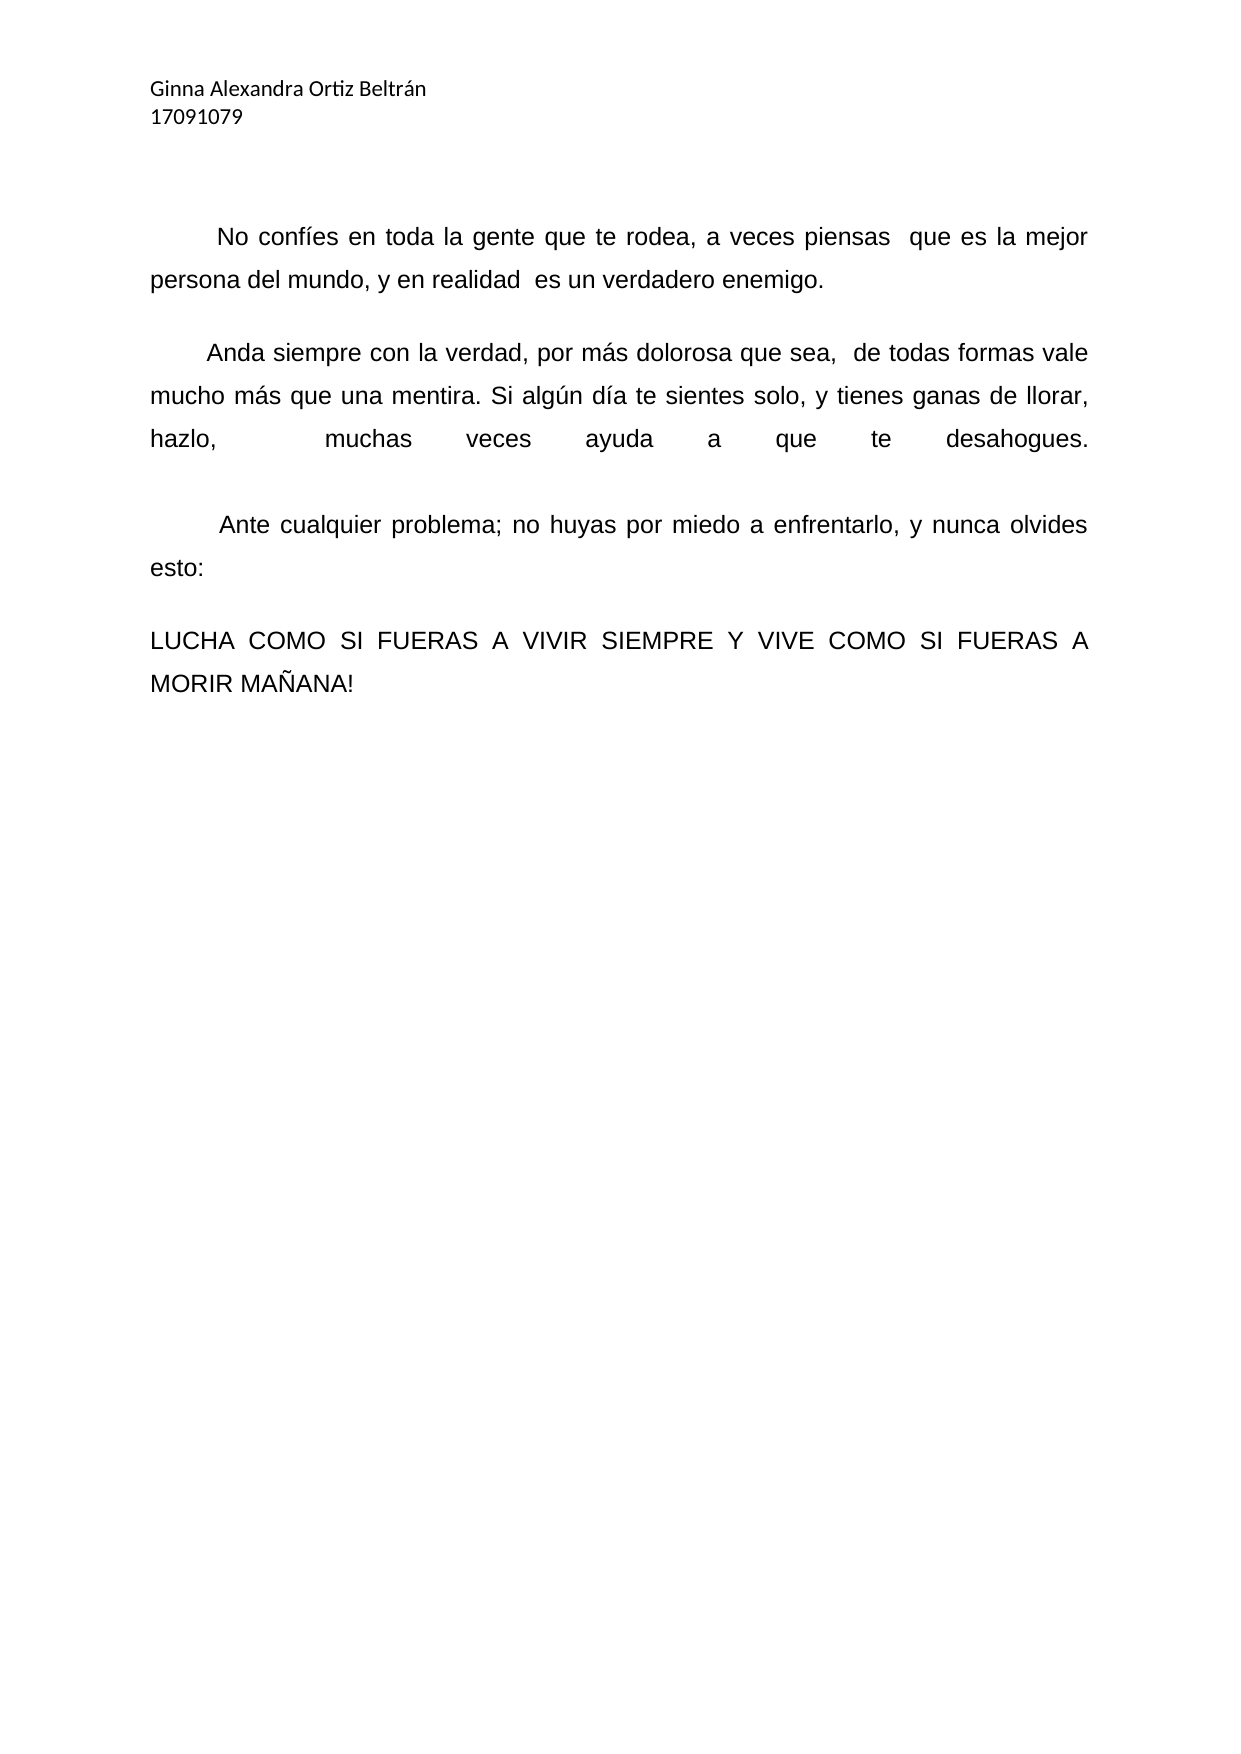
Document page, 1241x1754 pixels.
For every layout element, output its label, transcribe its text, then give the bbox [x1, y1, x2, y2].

text Anda siempre con la verdad, por más dolorosa que sea, de todas formas vale mucho más que una mentira. Si algún día te sientes solo, y tienes ganas de llorar, hazlo, muchas veces ayuda a que te desahogues. Ante cualquier problema; no huyas por miedo a enfrentarlo, y nunca olvides esto: [150, 338, 1090, 582]
text LUCHA COMO SI FUERAS A VIVIR SIEMPRE Y VIVE COMO SI FUERAS A MORIR MAÑANA! [150, 626, 1090, 697]
text No confíes en toda la gente que te rodea, a veces piensas que es la mejor persona del mundo, y en realidad es un verdadero enemigo. [150, 222, 1090, 294]
